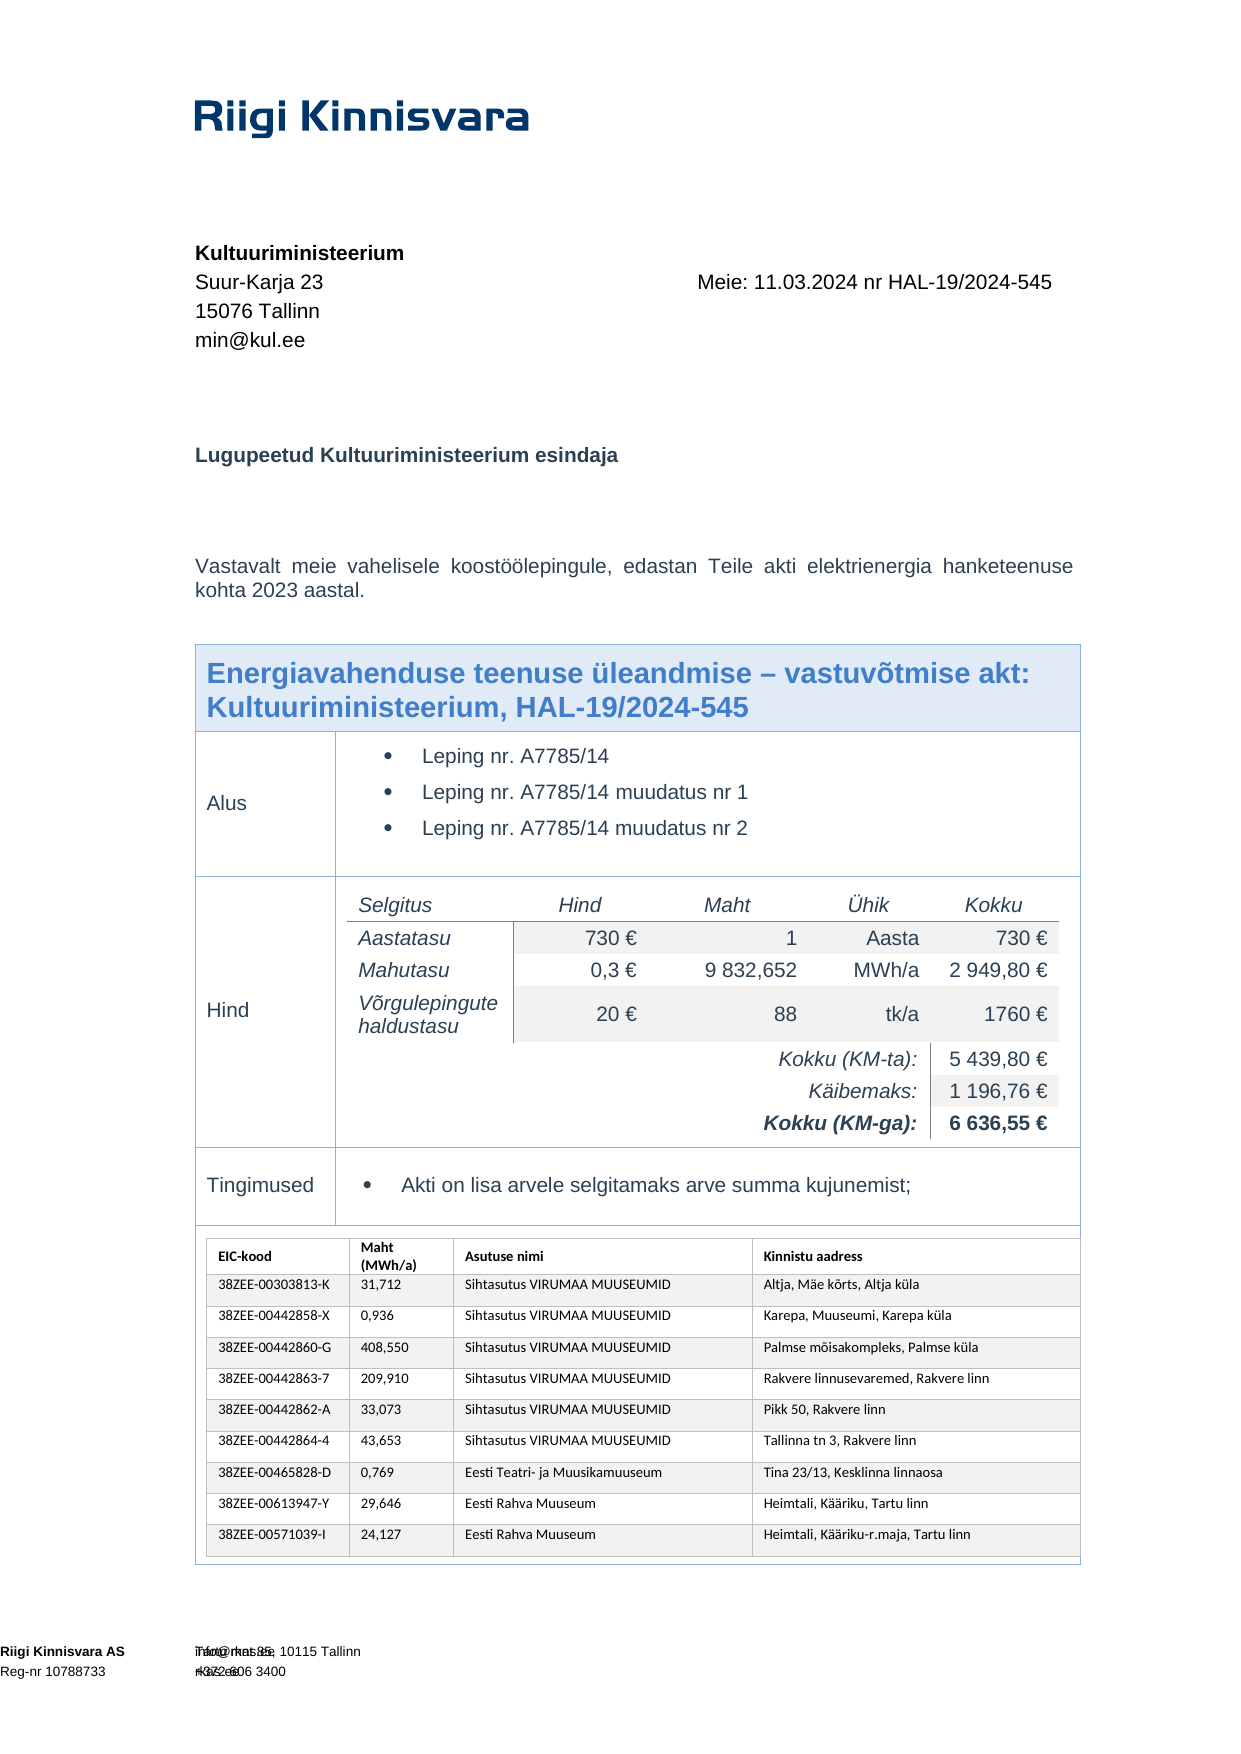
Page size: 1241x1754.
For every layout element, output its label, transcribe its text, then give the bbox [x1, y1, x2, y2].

table_cell Hind [196, 877, 335, 1147]
table_cell Leping nr. A7785/14 Leping nr. A7785/14 muudatus nr 1 Leping nr. A7785/14 muudatus nr 2 [336, 732, 1080, 876]
text 15076 Tallinn [195, 299, 1075, 323]
table_cell [336, 877, 1080, 1147]
table_header Energiavahenduse teenuse üleandmise – vastuvõtmise akt: Kultuuriministeerium, HAL-19/2024-545 [196, 645, 1080, 731]
table_cell [196, 1226, 1080, 1564]
table_cell Alus [196, 732, 335, 876]
table_cell Tingimused [196, 1148, 335, 1225]
text Suur-Karja 23 Meie: 11.03.2024 nr HAL-19/2024-545 [195, 270, 1075, 294]
text min@kul.ee [195, 327, 1075, 351]
text Vastavalt meie vahelisele koostöölepingule, edastan Teile akti elektrienergia hanketeenuse kohta 2023 aastal. [195, 553, 1075, 601]
table_cell Akti on lisa arvele selgitamaks arve summa kujunemist; [336, 1148, 1080, 1225]
text Kultuuriministeerium [195, 241, 1075, 265]
text Lugupeetud Kultuuriministeerium esindaja [195, 442, 1075, 466]
